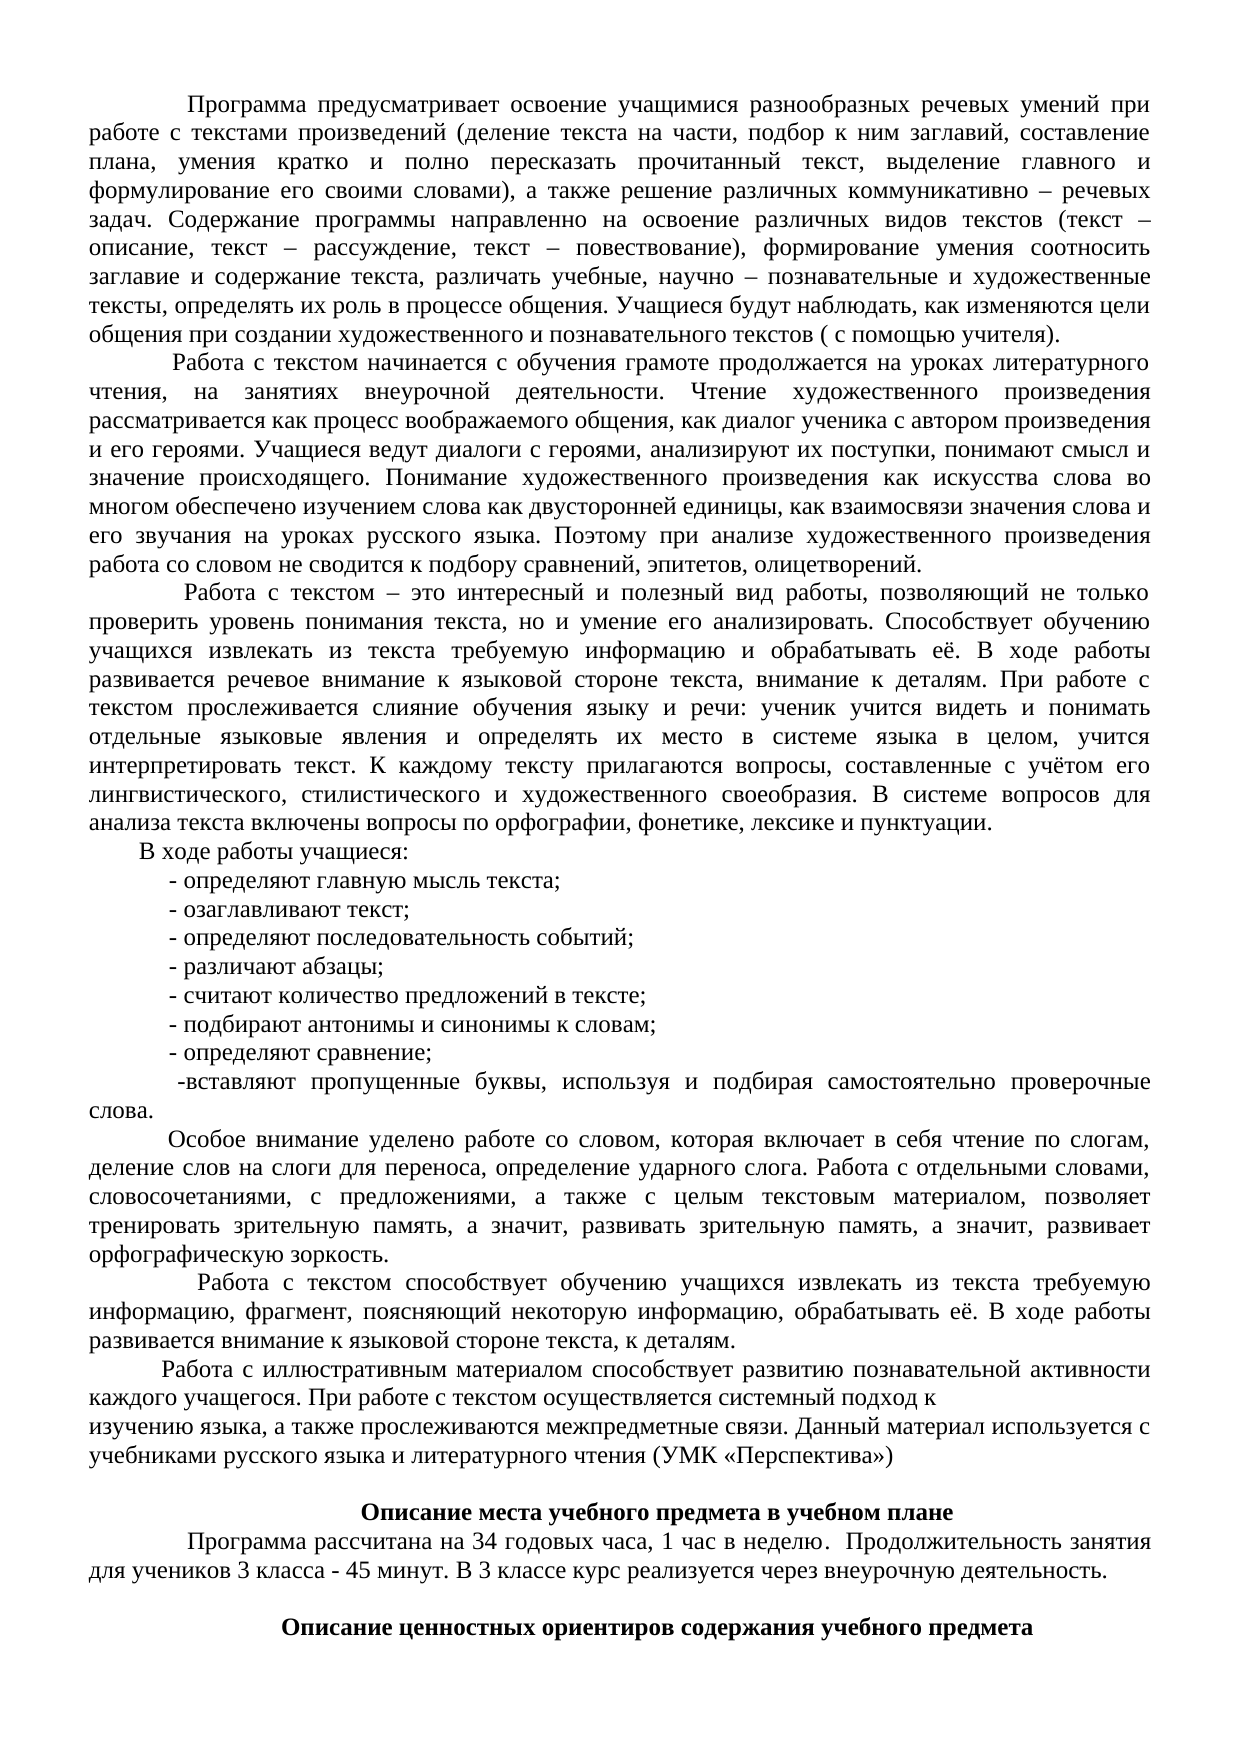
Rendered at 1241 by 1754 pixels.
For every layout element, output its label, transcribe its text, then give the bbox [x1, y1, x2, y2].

text -вставляют пропущенные буквы, используя и подбирая самостоятельно проверочные слова. [89, 1066, 1152, 1124]
text - озаглавливают текст; [89, 894, 1152, 922]
text - определяют главную мысль текста; [89, 865, 1152, 894]
text Программа предусматривает освоение учащимися разнообразных речевых умений при работе с текстами произведений (деление текста на части, подбор к ним заглавий, составление плана, умения кратко и полно пересказать прочитанный текст, выделение главного и формулирование его своими словами), а также решение различных коммуникативно – речевых задач. Содержание программы направленно на освоение различных видов текстов (текст – описание, текст – рассуждение, текст – повествование), формирование умения соотносить заглавие и содержание текста, различать учебные, научно – познавательные и художественные тексты, определять их роль в процессе общения. Учащиеся будут наблюдать, как изменяются цели общения при создании художественного и познавательного текстов ( с помощью учителя). [89, 89, 1152, 347]
text изучению языка, а также прослеживаются межпредметные связи. Данный материал используется с учебниками русского языка и литературного чтения (УМК «Перспектива») [89, 1411, 1152, 1469]
text Особое внимание уделено работе со словом, которая включает в себя чтение по слогам, деление слов на слоги для переноса, определение ударного слога. Работа с отдельными словами, словосочетаниями, с предложениями, а также с целым текстовым материалом, позволяет тренировать зрительную память, а значит, развивать зрительную память, а значит, развивает орфографическую зоркость. [89, 1124, 1152, 1267]
text В ходе работы учащиеся: [89, 836, 1152, 865]
text - определяют сравнение; [89, 1037, 1152, 1066]
text - различают абзацы; [89, 951, 1152, 980]
text Работа с текстом способствует обучению учащихся извлекать из текста требуемую информацию, фрагмент, поясняющий некоторую информацию, обрабатывать её. В ходе работы развивается внимание к языковой стороне текста, к деталям. [89, 1267, 1152, 1354]
text Работа с иллюстративным материалом способствует развитию познавательной активности каждого учащегося. При работе с текстом осуществляется системный подход к [89, 1354, 1152, 1411]
text Работа с текстом начинается с обучения грамоте продолжается на уроках литературного чтения, на занятиях внеурочной деятельности. Чтение художественного произведения рассматривается как процесс воображаемого общения, как диалог ученика с автором произведения и его героями. Учащиеся ведут диалоги с героями, анализируют их поступки, понимают смысл и значение происходящего. Понимание художественного произведения как искусства слова во многом обеспечено изучением слова как двусторонней единицы, как взаимосвязи значения слова и его звучания на уроках русского языка. Поэтому при анализе художественного произведения работа со словом не сводится к подбору сравнений, эпитетов, олицетворений. [89, 347, 1152, 577]
text - определяют последовательность событий; [89, 922, 1152, 951]
text - подбирают антонимы и синонимы к словам; [89, 1009, 1152, 1037]
text - считают количество предложений в тексте; [89, 980, 1152, 1009]
text Программа рассчитана на 34 годовых часа, 1 час в неделю. Продолжительность занятия для учеников 3 класса - 45 минут. В 3 классе курс реализуется через внеурочную деятельность. [89, 1526, 1152, 1584]
text Работа с текстом – это интересный и полезный вид работы, позволяющий не только проверить уровень понимания текста, но и умение его анализировать. Способствует обучению учащихся извлекать из текста требуемую информацию и обрабатывать её. В ходе работы развивается речевое внимание к языковой стороне текста, внимание к деталям. При работе с текстом прослеживается слияние обучения языку и речи: ученик учится видеть и понимать отдельные языковые явления и определять их место в системе языка в целом, учится интерпретировать текст. К каждому тексту прилагаются вопросы, составленные с учётом его лингвистического, стилистического и художественного своеобразия. В системе вопросов для анализа текста включены вопросы по орфографии, фонетике, лексике и пунктуации. [89, 577, 1152, 836]
text Описание ценностных ориентиров содержания учебного предмета [89, 1612, 1152, 1641]
text Описание места учебного предмета в учебном плане [89, 1497, 1152, 1526]
